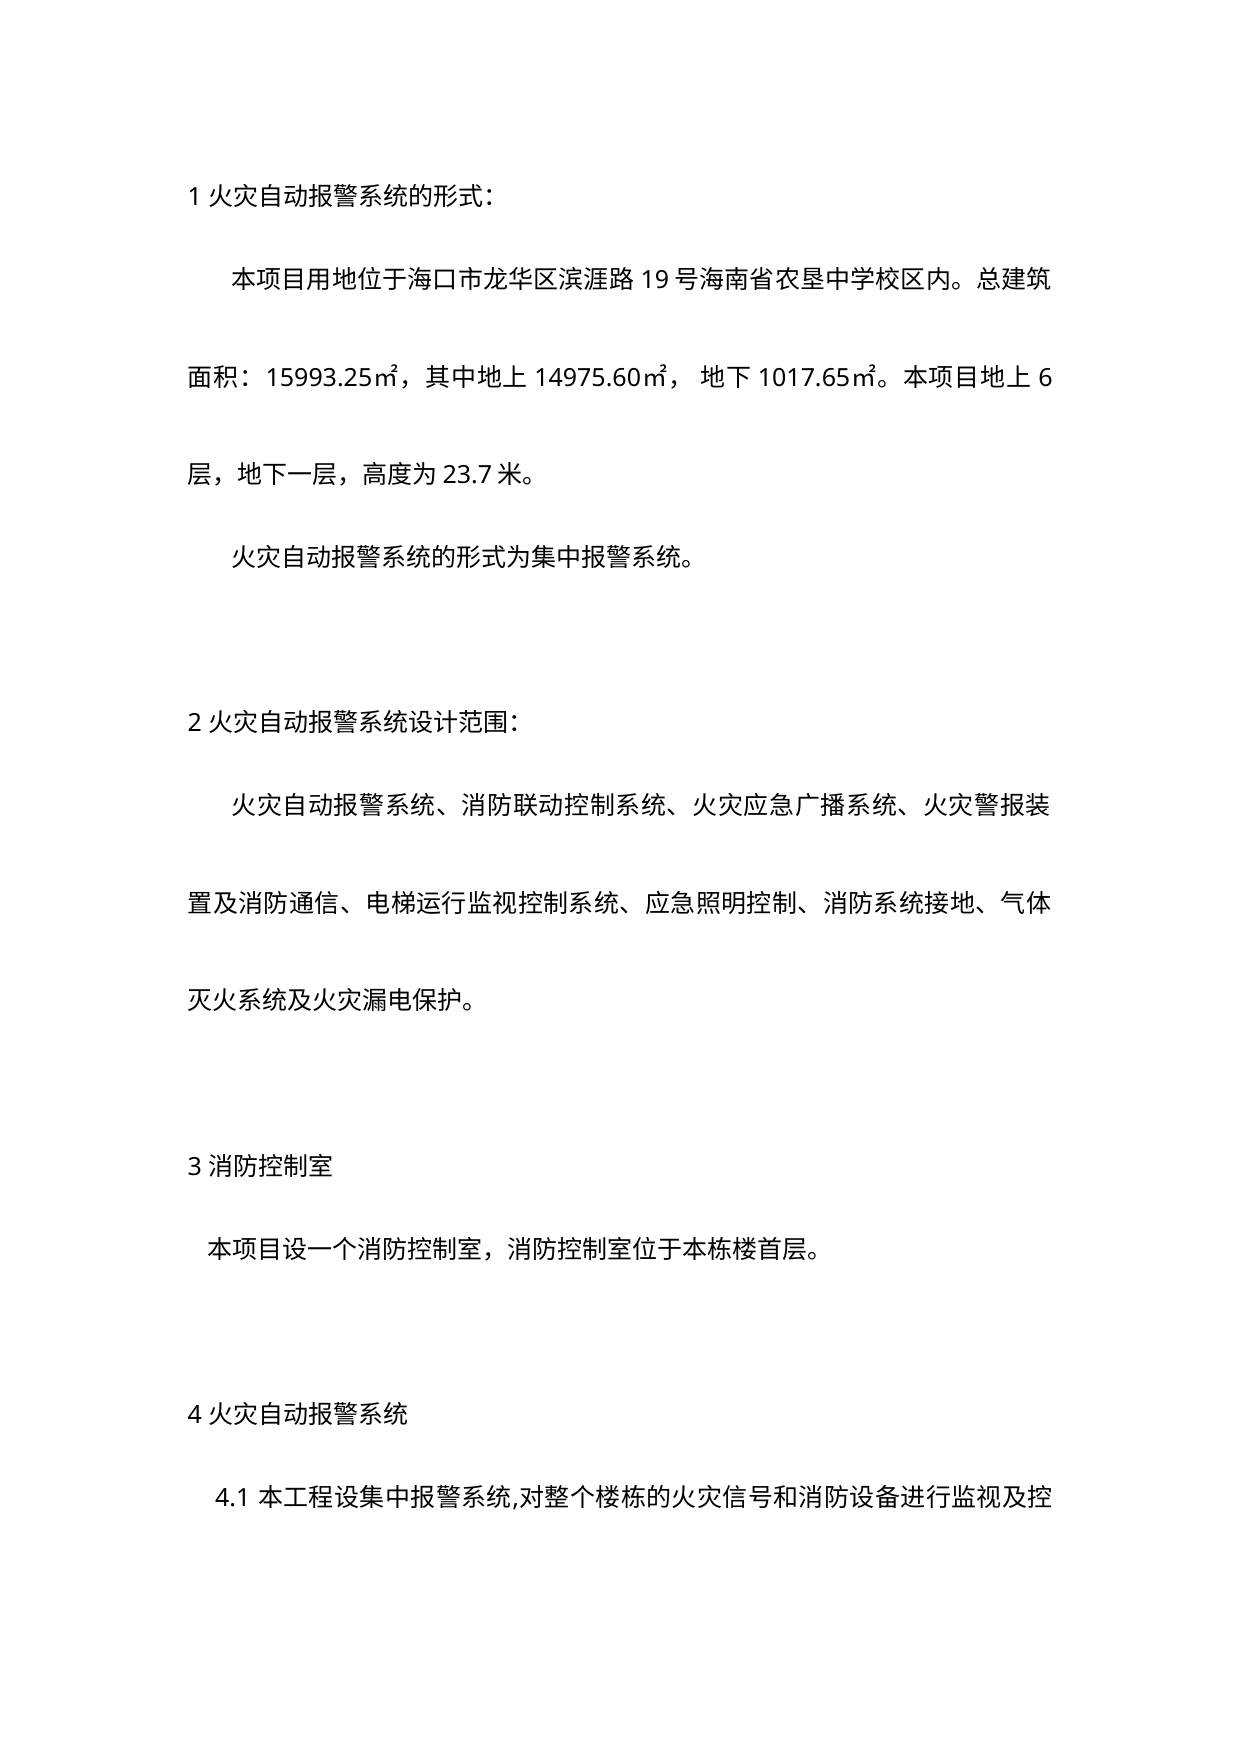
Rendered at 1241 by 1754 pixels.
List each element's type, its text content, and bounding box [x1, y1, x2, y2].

text 火灾自动报警系统、消防联动控制系统、火灾应急广播系统、火灾警报装置及消防通信、电梯运行监视控制系统、应急照明控制、消防系统接地、气体灭火系统及火灾漏电保护。 [187, 771, 1053, 1031]
text 火灾自动报警系统的形式为集中报警系统。 [187, 523, 1053, 588]
text 4 火灾自动报警系统 [187, 1380, 1053, 1445]
text 本项目用地位于海口市龙华区滨涯路19号海南省农垦中学校区内。总建筑面积：15993.25㎡，其中地上14975.60㎡， 地下1017.65㎡。本项目地上6层，地下一层，高度为23.7米。 [187, 245, 1053, 505]
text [187, 1463, 1053, 1528]
text 1 火灾自动报警系统的形式： [187, 162, 1053, 227]
text 本项目设一个消防控制室，消防控制室位于本栋楼首层。 [187, 1215, 1053, 1280]
text 2 火灾自动报警系统设计范围： [187, 688, 1053, 753]
text 3 消防控制室 [187, 1132, 1053, 1197]
